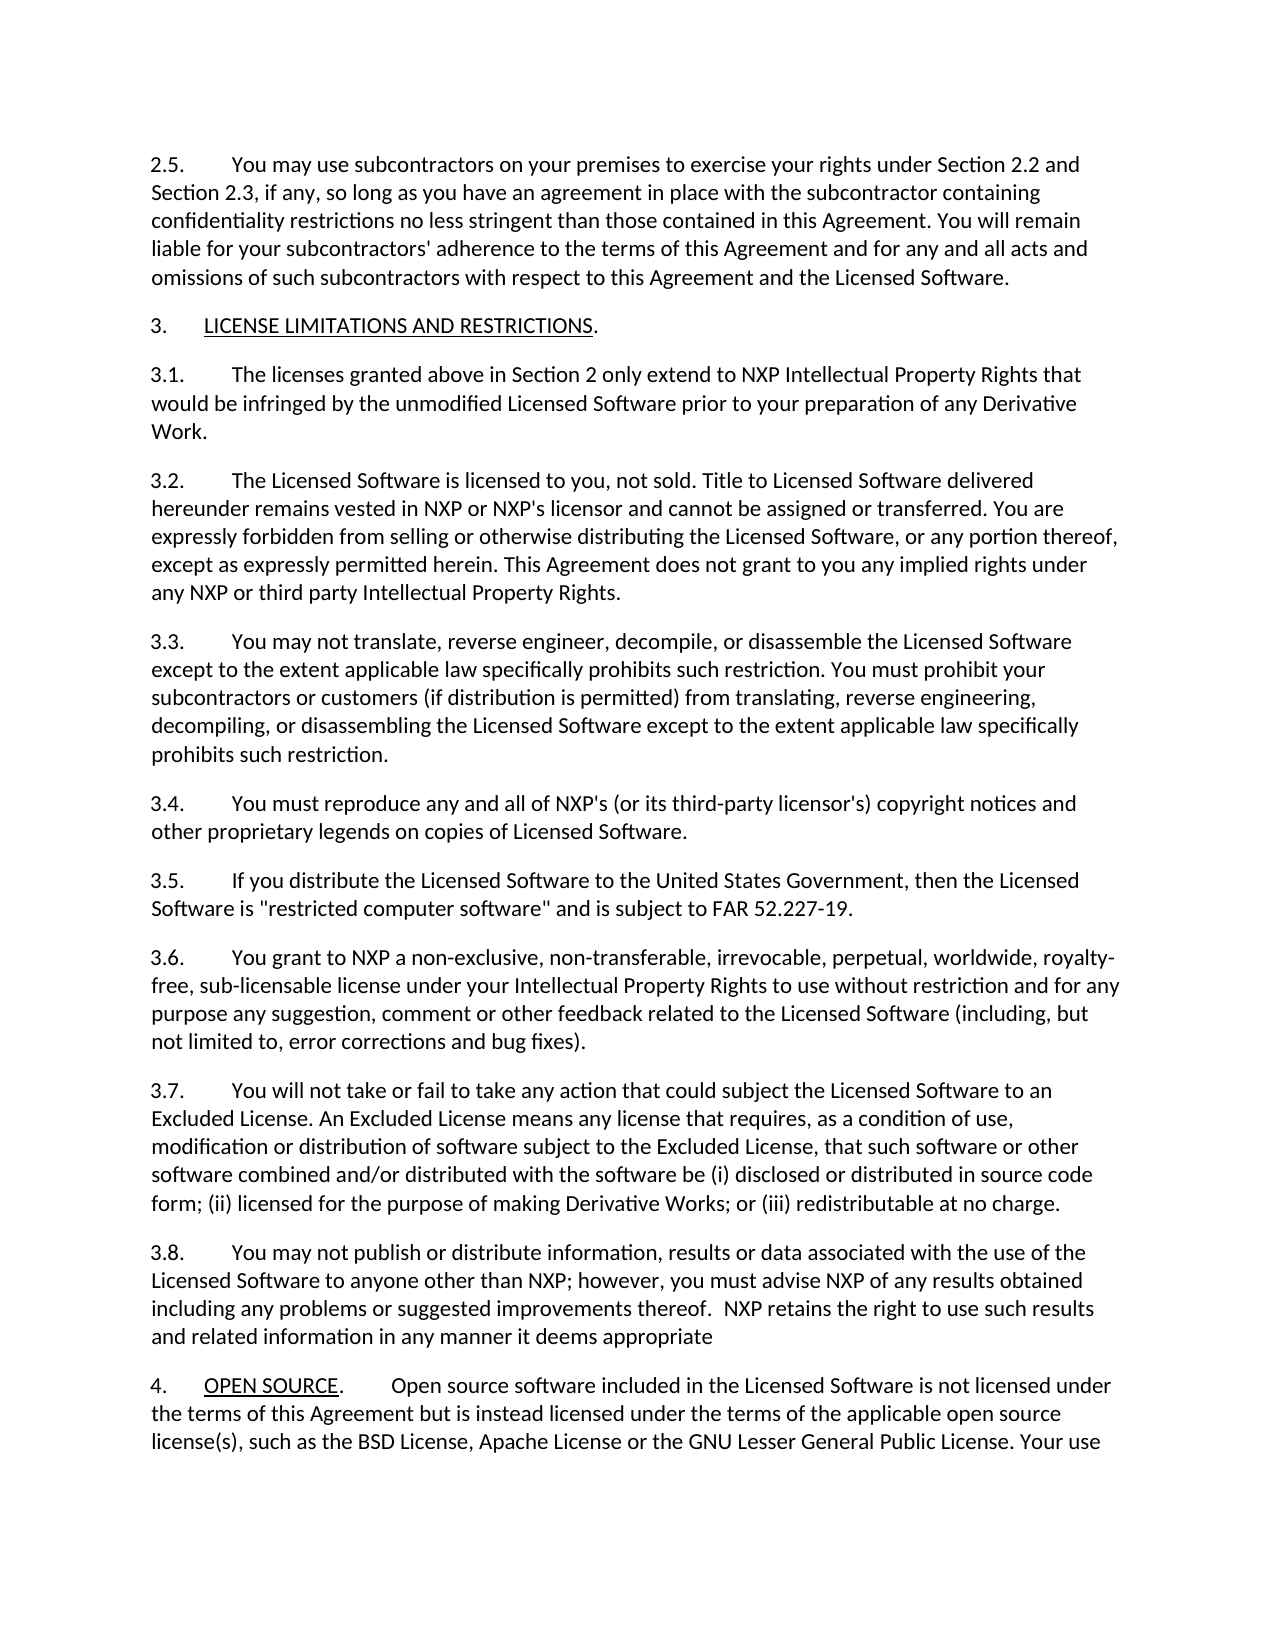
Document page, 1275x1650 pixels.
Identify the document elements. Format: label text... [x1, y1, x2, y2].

text 3.7. You will not take or fail to take any action that could subject the Licensed Software to an Excluded License. An Excluded License means any license that requires, as a condition of use, modification or distribution of software subject to the Excluded License, that such software or other software combined and/or distributed with the software be (i) disclosed or distributed in source code form; (ii) licensed for the purpose of making Derivative Works; or (iii) redistributable at no charge. [150, 1076, 1125, 1217]
text 3.1. The licenses granted above in Section 2 only extend to NXP Intellectual Property Rights that would be infringed by the unmodified Licensed Software prior to your preparation of any Derivative Work. [150, 360, 1125, 445]
text 3.5. If you distribute the Licensed Software to the United States Government, then the Licensed Software is "restricted computer software" and is subject to FAR 52.227-19. [150, 866, 1125, 922]
text 3. LICENSE LIMITATIONS AND RESTRICTIONS. [150, 311, 1125, 339]
text 3.8. You may not publish or distribute information, results or data associated with the use of the Licensed Software to anyone other than NXP; however, you must advise NXP of any results obtained including any problems or suggested improvements thereof. NXP retains the right to use such results and related information in any manner it deems appropriate [150, 1237, 1125, 1350]
text 2.5. You may use subcontractors on your premises to exercise your rights under Section 2.2 and Section 2.3, if any, so long as you have an agreement in place with the subcontractor containing confidentiality restrictions no less stringent than those contained in this Agreement. You will remain liable for your subcontractors' adherence to the terms of this Agreement and for any and all acts and omissions of such subcontractors with respect to this Agreement and the Licensed Software. [150, 150, 1125, 291]
text 3.2. The Licensed Software is licensed to you, not sold. Title to Licensed Software delivered hereunder remains vested in NXP or NXP's licensor and cannot be assigned or transferred. You are expressly forbidden from selling or otherwise distributing the Licensed Software, or any portion thereof, except as expressly permitted herein. This Agreement does not grant to you any implied rights under any NXP or third party Intellectual Property Rights. [150, 466, 1125, 606]
text 3.3. You may not translate, reverse engineer, decompile, or disassemble the Licensed Software except to the extent applicable law specifically prohibits such restriction. You must prohibit your subcontractors or customers (if distribution is permitted) from translating, reverse engineering, decompiling, or disassembling the Licensed Software except to the extent applicable law specifically prohibits such restriction. [150, 627, 1125, 768]
text 3.6. You grant to NXP a non-exclusive, non-transferable, irrevocable, perpetual, worldwide, royalty-free, sub-licensable license under your Intellectual Property Rights to use without restriction and for any purpose any suggestion, comment or other feedback related to the Licensed Software (including, but not limited to, error corrections and bug fixes). [150, 943, 1125, 1055]
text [150, 1371, 1125, 1455]
text 3.4. You must reproduce any and all of NXP's (or its third-party licensor's) copyright notices and other proprietary legends on copies of Licensed Software. [150, 788, 1125, 845]
